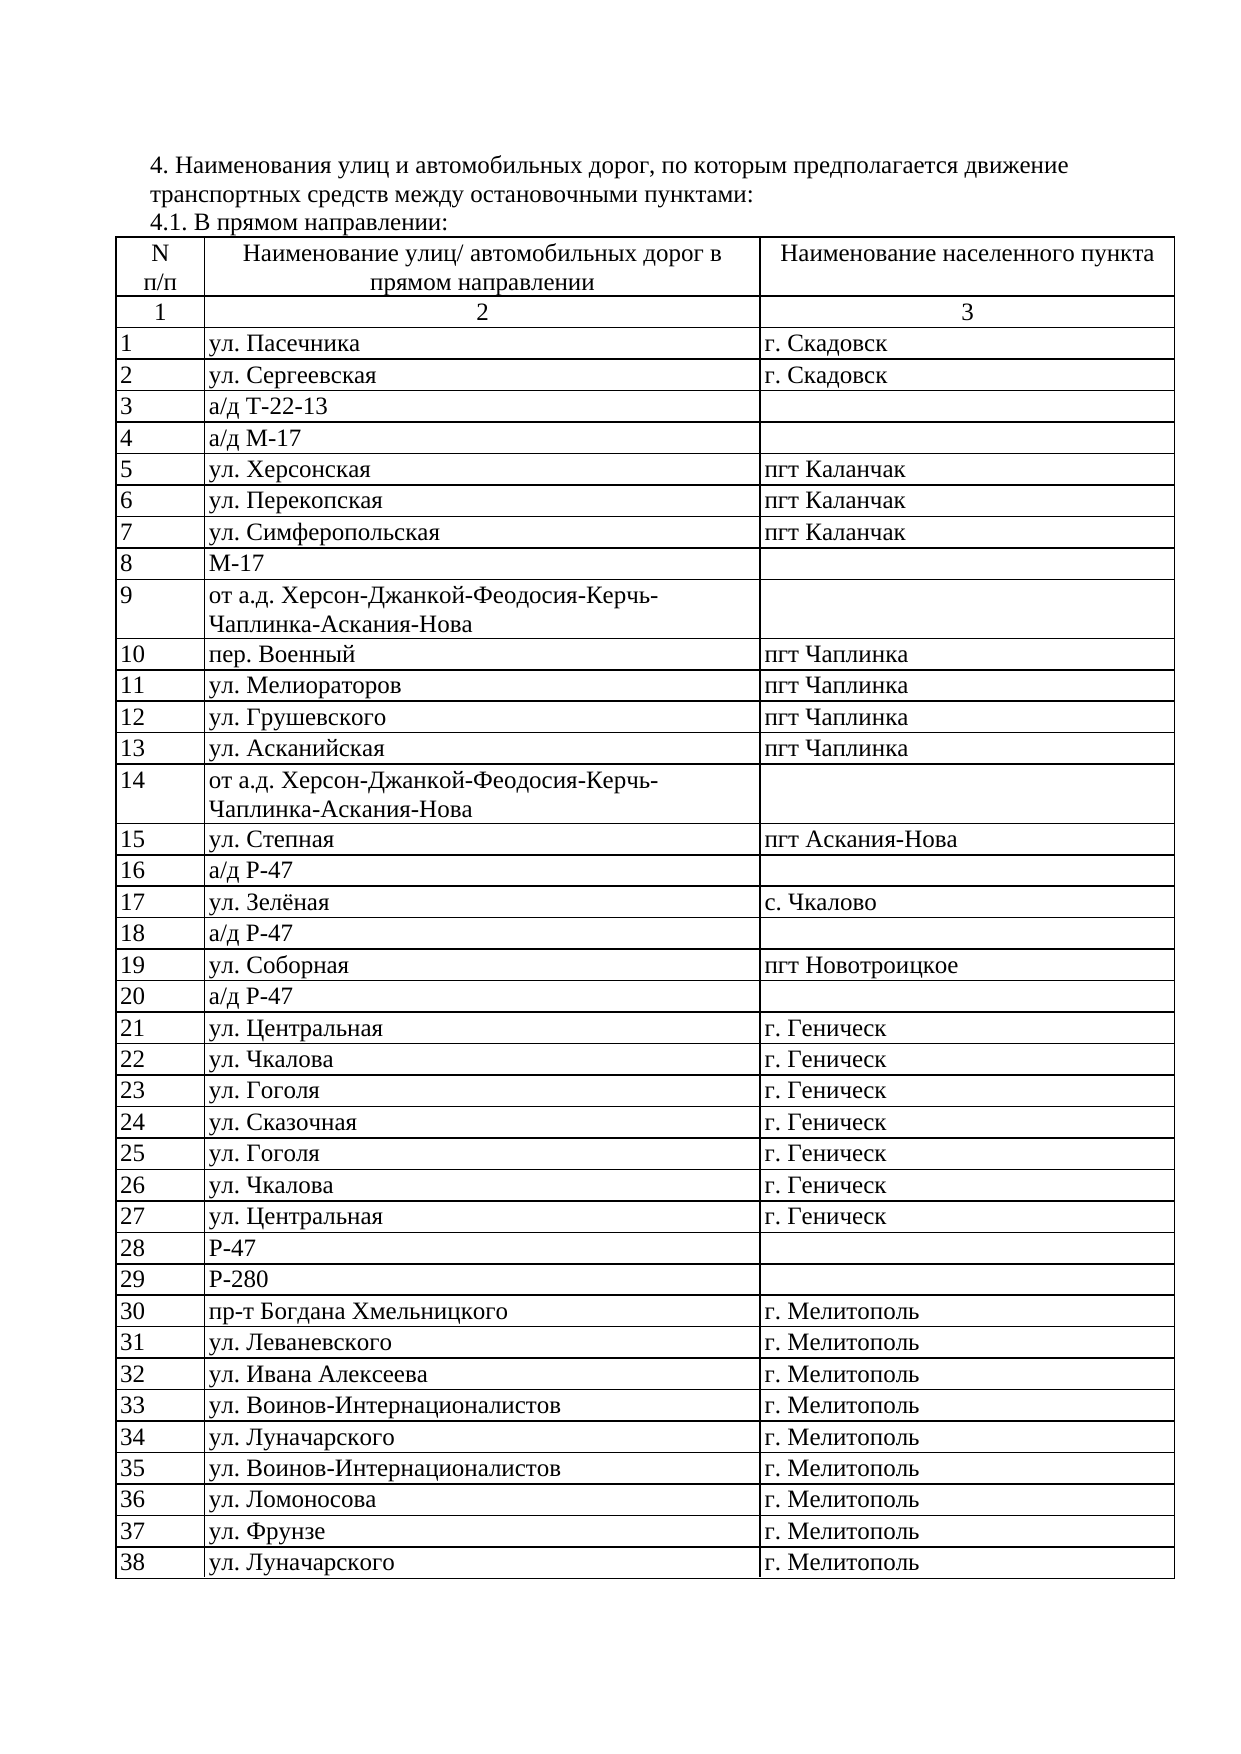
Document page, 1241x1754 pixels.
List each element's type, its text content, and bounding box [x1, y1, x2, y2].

table_cell 26 [117, 1170, 204, 1200]
table_cell 30 [117, 1296, 204, 1326]
table_cell 5 [117, 454, 204, 484]
table_cell пгт Аскания-Нова [761, 824, 1174, 854]
table_cell г. Геническ [761, 1076, 1174, 1106]
table_cell ул. Степная [205, 824, 759, 854]
table_cell ул. Симферопольская [205, 517, 759, 547]
table_cell 38 [117, 1548, 204, 1577]
table_cell ул. Сказочная [205, 1107, 759, 1137]
table_cell г. Мелитополь [761, 1422, 1174, 1452]
table_cell 7 [117, 517, 204, 547]
table_cell [761, 981, 1174, 1011]
table_cell 24 [117, 1107, 204, 1137]
table_cell 2 [205, 297, 759, 327]
table_cell ул. Херсонская [205, 454, 759, 484]
table_cell г. Мелитополь [761, 1327, 1174, 1357]
table_cell ул. Воинов-Интернационалистов [205, 1453, 759, 1483]
table_cell ул. Центральная [205, 1013, 759, 1043]
table_cell [761, 765, 1174, 822]
table_cell 1 [117, 297, 204, 327]
table_cell 37 [117, 1516, 204, 1546]
table_header N п/п [117, 238, 204, 295]
table_cell ул. Ивана Алексеева [205, 1359, 759, 1389]
table_cell 15 [117, 824, 204, 854]
table_cell 23 [117, 1076, 204, 1106]
table_cell от а.д. Херсон-Джанкой-Феодосия-Керчь-Чаплинка-Аскания-Нова [205, 580, 759, 637]
table_cell от а.д. Херсон-Джанкой-Феодосия-Керчь-Чаплинка-Аскания-Нова [205, 765, 759, 822]
table_cell пер. Военный [205, 639, 759, 669]
table_header Наименование улиц/ автомобильных дорог в прямом направлении [205, 238, 759, 295]
table_cell г. Геническ [761, 1139, 1174, 1168]
table_cell г. Геническ [761, 1044, 1174, 1074]
table_cell г. Мелитополь [761, 1453, 1174, 1483]
table_cell [761, 549, 1174, 578]
table_cell пгт Каланчак [761, 486, 1174, 516]
table_cell 22 [117, 1044, 204, 1074]
table_cell пгт Новотроицкое [761, 950, 1174, 980]
table_cell ул. Центральная [205, 1202, 759, 1231]
table_cell ул. Асканийская [205, 733, 759, 763]
table_cell 20 [117, 981, 204, 1011]
table_cell г. Мелитополь [761, 1548, 1174, 1577]
table_cell ул. Ломоносова [205, 1485, 759, 1514]
table_cell пгт Каланчак [761, 517, 1174, 547]
table_cell 28 [117, 1233, 204, 1263]
table_cell 6 [117, 486, 204, 516]
table_cell пгт Чаплинка [761, 671, 1174, 700]
table_cell ул. Сергеевская [205, 360, 759, 390]
table_cell [761, 423, 1174, 453]
table_cell а/д Р-47 [205, 981, 759, 1011]
table_cell ул. Мелиораторов [205, 671, 759, 700]
table_cell 14 [117, 765, 204, 822]
table_cell ул. Луначарского [205, 1422, 759, 1452]
table_cell [761, 856, 1174, 885]
table_cell [761, 580, 1174, 637]
table_cell ул. Фрунзе [205, 1516, 759, 1546]
table_cell 19 [117, 950, 204, 980]
table_cell 21 [117, 1013, 204, 1043]
table_cell пгт Чаплинка [761, 733, 1174, 763]
table_cell М-17 [205, 549, 759, 578]
table_cell 3 [117, 391, 204, 421]
table_cell 18 [117, 918, 204, 948]
table_cell 34 [117, 1422, 204, 1452]
table_cell г. Геническ [761, 1107, 1174, 1137]
table_cell ул. Леваневского [205, 1327, 759, 1357]
table_header Наименование населенного пункта [761, 238, 1174, 295]
table_cell г. Геническ [761, 1013, 1174, 1043]
table_cell [761, 918, 1174, 948]
table_cell [761, 391, 1174, 421]
table_cell 3 [761, 297, 1174, 327]
table_cell пгт Чаплинка [761, 639, 1174, 669]
table_cell Р-280 [205, 1265, 759, 1294]
table_cell а/д Р-47 [205, 856, 759, 885]
table_cell г. Скадовск [761, 360, 1174, 390]
table_cell ул. Чкалова [205, 1170, 759, 1200]
table_cell 35 [117, 1453, 204, 1483]
table_cell ул. Соборная [205, 950, 759, 980]
table_cell 11 [117, 671, 204, 700]
table_cell 2 [117, 360, 204, 390]
table_cell ул. Зелёная [205, 887, 759, 917]
table_cell ул. Чкалова [205, 1044, 759, 1074]
table_cell ул. Гоголя [205, 1139, 759, 1168]
table_cell 16 [117, 856, 204, 885]
table_cell г. Геническ [761, 1202, 1174, 1231]
table_cell а/д Т-22-13 [205, 391, 759, 421]
table_cell ул. Воинов-Интернационалистов [205, 1390, 759, 1420]
table_cell 32 [117, 1359, 204, 1389]
table_cell 29 [117, 1265, 204, 1294]
table_cell пгт Каланчак [761, 454, 1174, 484]
table_cell 8 [117, 549, 204, 578]
table_cell а/д М-17 [205, 423, 759, 453]
table_cell [761, 1265, 1174, 1294]
table_cell ул. Грушевского [205, 702, 759, 732]
table_cell с. Чкалово [761, 887, 1174, 917]
table_cell пр-т Богдана Хмельницкого [205, 1296, 759, 1326]
table_cell 17 [117, 887, 204, 917]
table_cell 25 [117, 1139, 204, 1168]
table_cell г. Мелитополь [761, 1390, 1174, 1420]
text 4. Наименования улиц и автомобильных дорог, по которым предполагается движение транспортных средств между остановочными пунктами: [150, 150, 1090, 207]
table_cell 12 [117, 702, 204, 732]
table_cell 27 [117, 1202, 204, 1231]
table_cell г. Геническ [761, 1170, 1174, 1200]
table_cell Р-47 [205, 1233, 759, 1263]
table_cell г. Мелитополь [761, 1485, 1174, 1514]
table_cell пгт Чаплинка [761, 702, 1174, 732]
table_cell г. Мелитополь [761, 1296, 1174, 1326]
table_cell 9 [117, 580, 204, 637]
table_cell 4 [117, 423, 204, 453]
table_cell [761, 1233, 1174, 1263]
table_cell г. Мелитополь [761, 1359, 1174, 1389]
table_cell г. Скадовск [761, 328, 1174, 358]
table_cell ул. Пасечника [205, 328, 759, 358]
table_cell 31 [117, 1327, 204, 1357]
table_cell 1 [117, 328, 204, 358]
table_cell ул. Луначарского [205, 1548, 759, 1577]
text 4.1. В прямом направлении: [150, 207, 1090, 236]
table_cell а/д Р-47 [205, 918, 759, 948]
table_cell г. Мелитополь [761, 1516, 1174, 1546]
table_cell 36 [117, 1485, 204, 1514]
table_cell 10 [117, 639, 204, 669]
table_cell 13 [117, 733, 204, 763]
table_cell ул. Гоголя [205, 1076, 759, 1106]
table_cell ул. Перекопская [205, 486, 759, 516]
table_cell 33 [117, 1390, 204, 1420]
